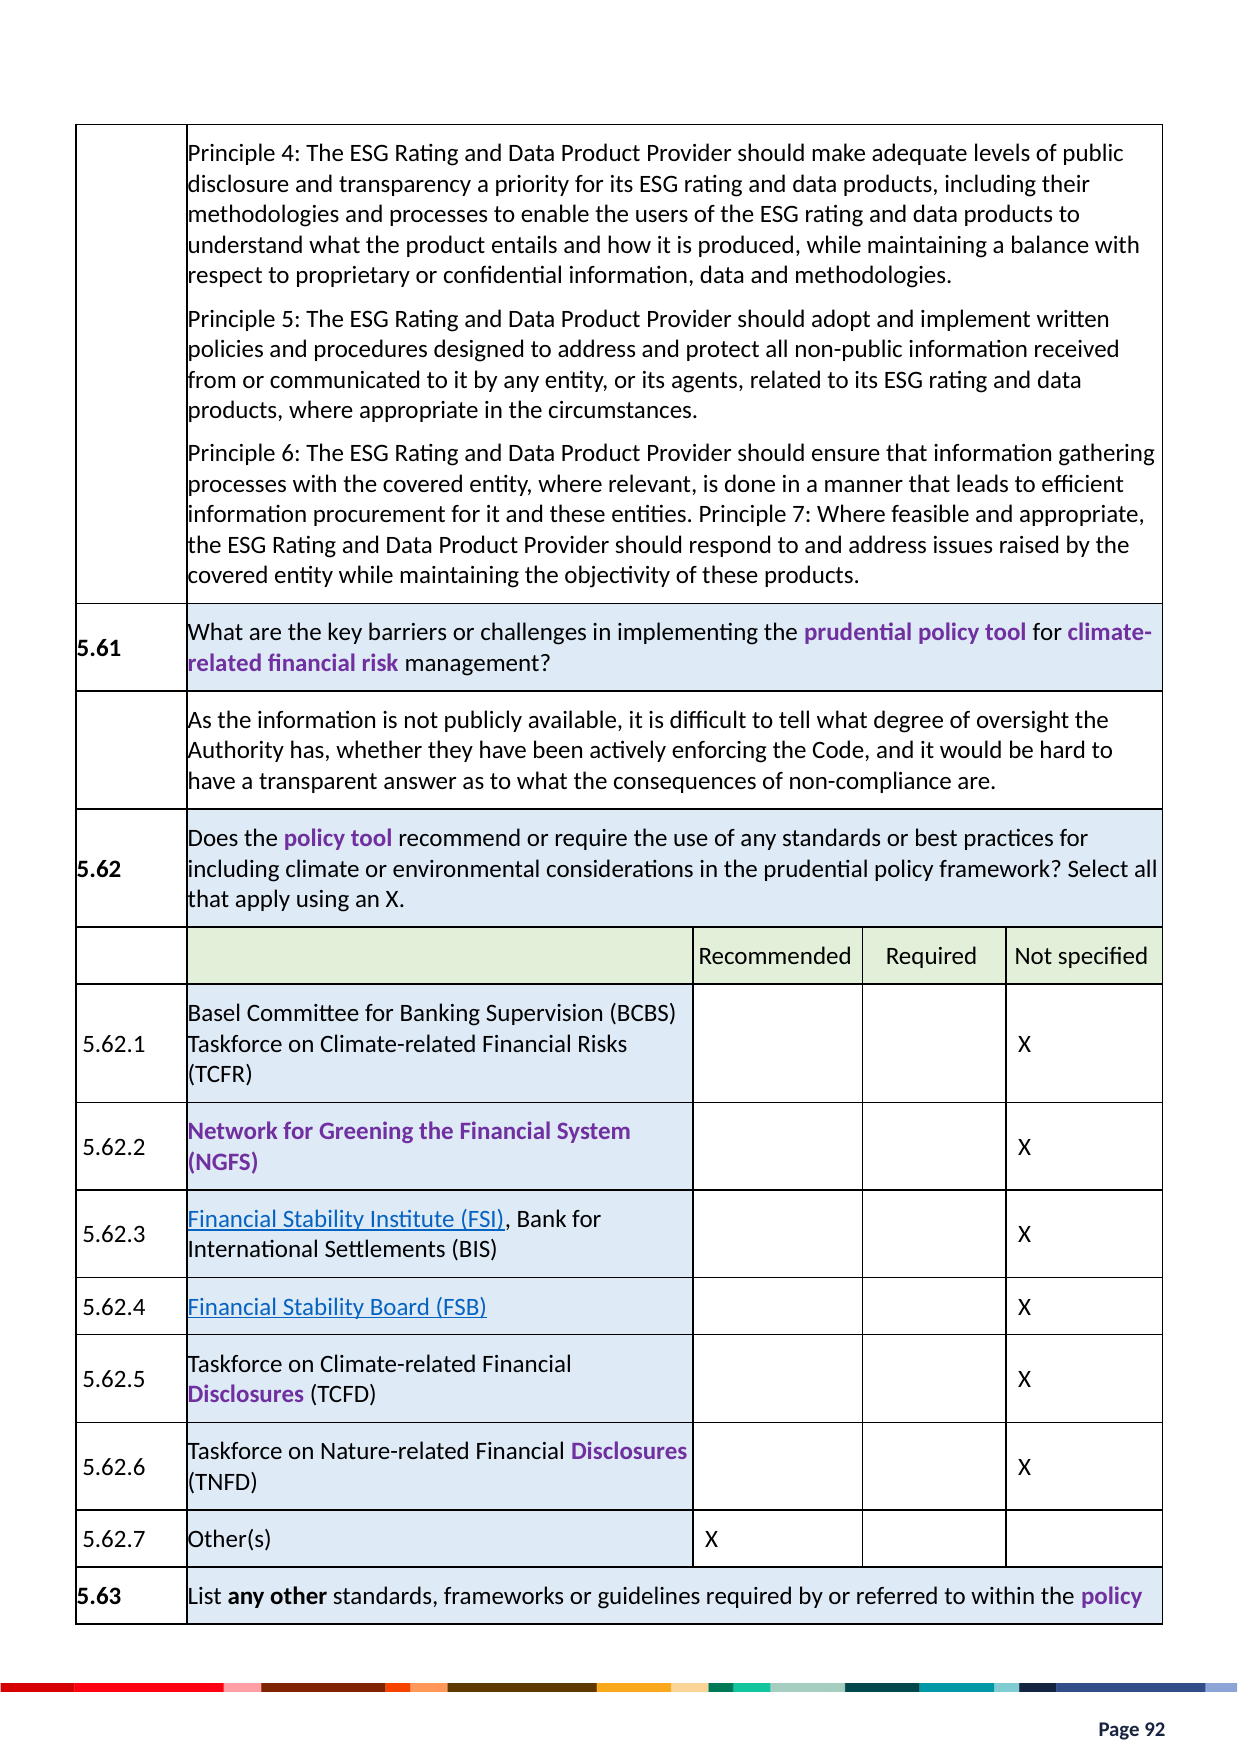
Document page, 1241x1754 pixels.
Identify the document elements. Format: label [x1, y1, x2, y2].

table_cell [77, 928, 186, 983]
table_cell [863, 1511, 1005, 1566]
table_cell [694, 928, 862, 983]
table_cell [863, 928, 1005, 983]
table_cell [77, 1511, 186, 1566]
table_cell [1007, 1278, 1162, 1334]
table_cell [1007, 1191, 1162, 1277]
picture [0, 1683, 1236, 1692]
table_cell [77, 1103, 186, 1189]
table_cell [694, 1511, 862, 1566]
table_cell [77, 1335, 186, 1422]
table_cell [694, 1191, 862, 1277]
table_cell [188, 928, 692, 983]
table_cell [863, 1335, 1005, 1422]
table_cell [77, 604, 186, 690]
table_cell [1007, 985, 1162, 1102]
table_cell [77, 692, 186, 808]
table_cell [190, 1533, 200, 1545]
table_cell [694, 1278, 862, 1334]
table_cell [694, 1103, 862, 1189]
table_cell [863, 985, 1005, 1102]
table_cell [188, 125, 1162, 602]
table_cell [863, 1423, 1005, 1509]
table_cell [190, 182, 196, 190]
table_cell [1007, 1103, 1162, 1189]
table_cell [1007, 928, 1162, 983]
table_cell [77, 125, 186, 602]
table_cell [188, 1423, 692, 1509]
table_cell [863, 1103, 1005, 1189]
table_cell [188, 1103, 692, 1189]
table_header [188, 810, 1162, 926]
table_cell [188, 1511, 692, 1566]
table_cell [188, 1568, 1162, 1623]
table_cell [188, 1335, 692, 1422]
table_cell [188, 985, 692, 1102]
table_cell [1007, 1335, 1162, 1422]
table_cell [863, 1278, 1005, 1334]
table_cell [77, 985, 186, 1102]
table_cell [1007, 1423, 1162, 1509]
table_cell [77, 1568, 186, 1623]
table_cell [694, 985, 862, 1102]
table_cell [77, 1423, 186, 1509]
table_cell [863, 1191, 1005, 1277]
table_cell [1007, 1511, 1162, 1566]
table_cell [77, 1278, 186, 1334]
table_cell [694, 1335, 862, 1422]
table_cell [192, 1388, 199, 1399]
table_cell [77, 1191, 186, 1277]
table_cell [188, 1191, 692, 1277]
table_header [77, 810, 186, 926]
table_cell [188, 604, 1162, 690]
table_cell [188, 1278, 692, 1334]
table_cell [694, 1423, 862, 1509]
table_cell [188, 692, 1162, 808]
